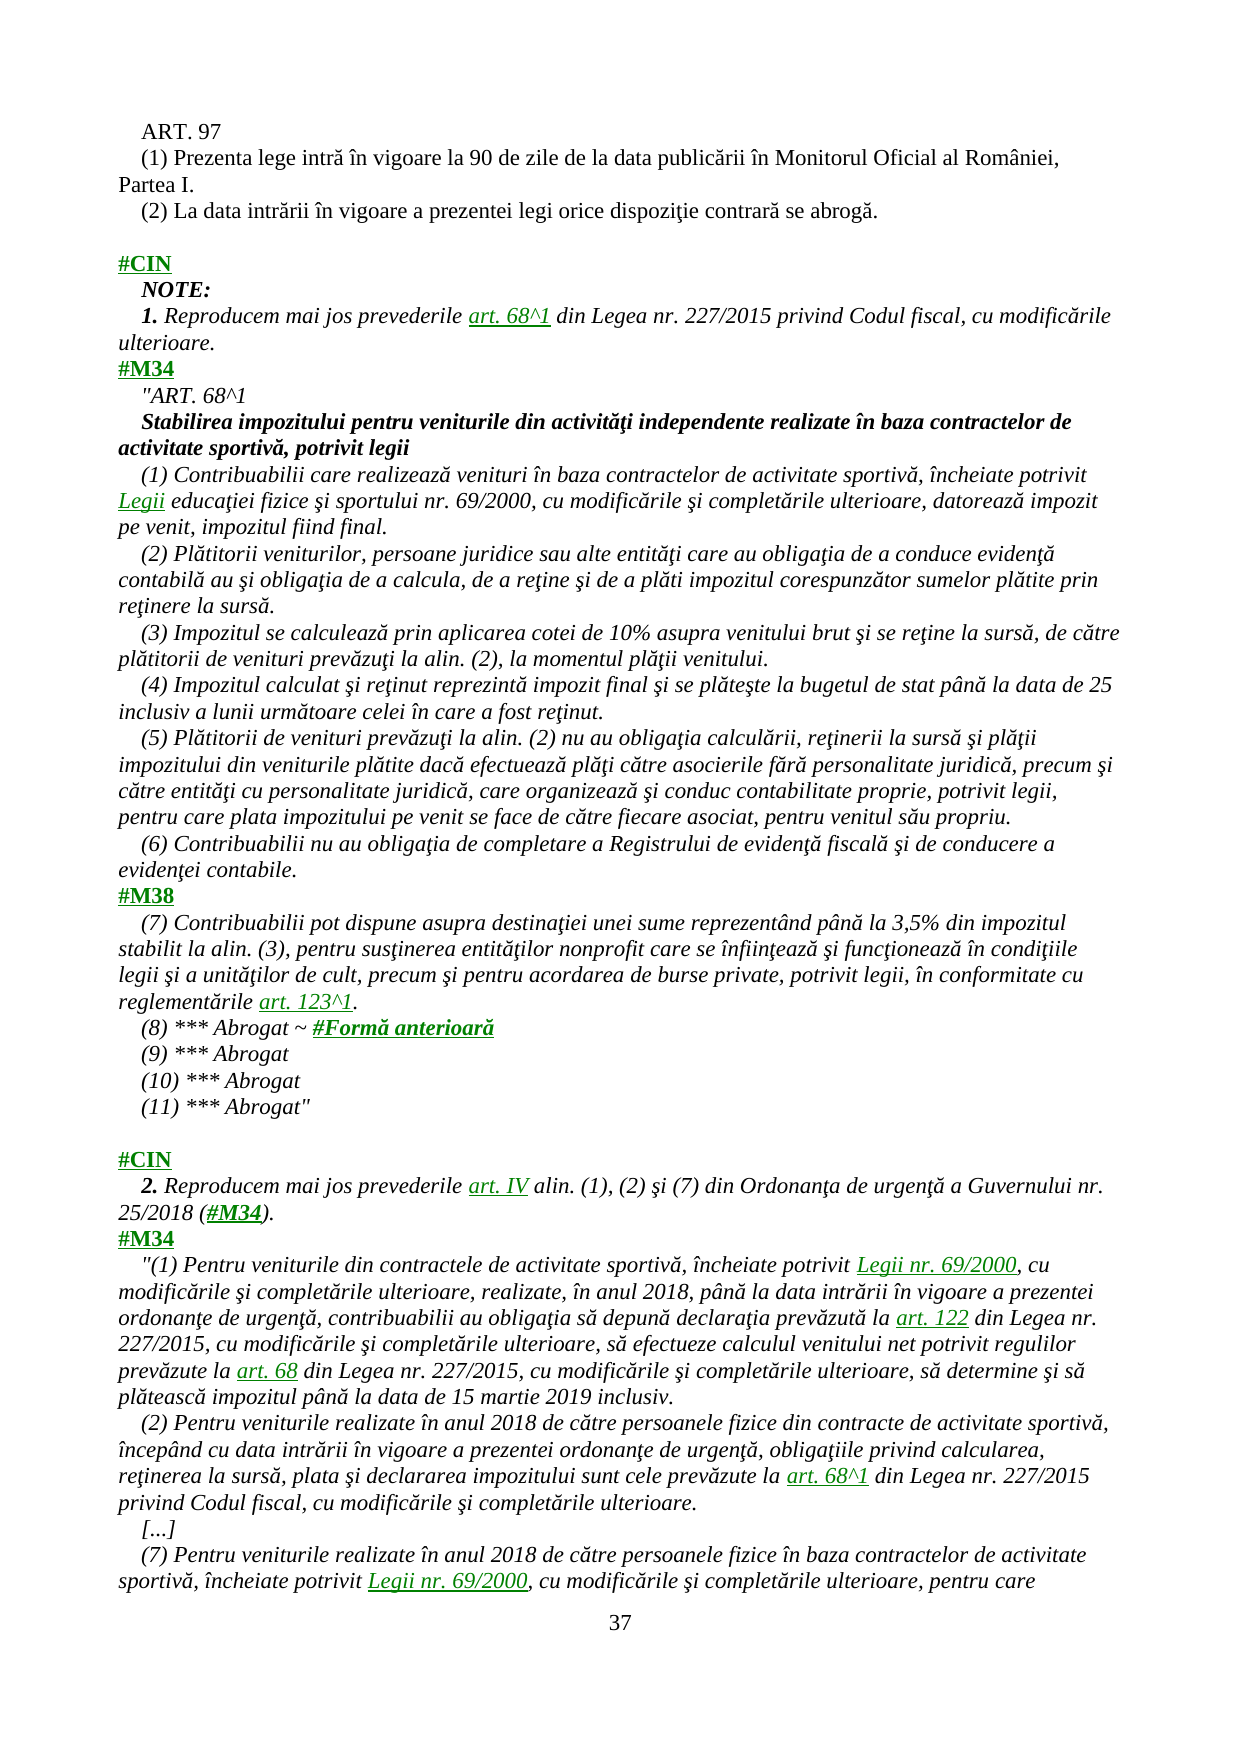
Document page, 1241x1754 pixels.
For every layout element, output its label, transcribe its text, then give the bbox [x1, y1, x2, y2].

text (4) Impozitul calculat şi reţinut reprezintă impozit final şi se plăteşte la bugetul de stat până la data de 25 inclusiv a lunii următoare celei în care a fost reţinut. [118, 672, 1122, 724]
text (11) *** Abrogat" [118, 1093, 1122, 1119]
text #M34 [118, 355, 1122, 382]
text ART. 97 [118, 118, 1122, 144]
text [...] [118, 1515, 1122, 1541]
text Stabilirea impozitului pentru veniturile din activităţi independente realizate în baza contractelor de activitate sportivă, potrivit legii [118, 408, 1122, 461]
text (3) Impozitul se calculează prin aplicarea cotei de 10% asupra venitului brut şi se reţine la sursă, de către plătitorii de venituri prevăzuţi la alin. (2), la momentul plăţii venitului. [118, 619, 1122, 672]
text (1) Prezenta lege intră în vigoare la 90 de zile de la data publicării în Monitorul Oficial al României, Partea I. [118, 144, 1122, 197]
text (2) La data intrării în vigoare a prezentei legi orice dispoziţie contrară se abrogă. [118, 197, 1122, 223]
text (10) *** Abrogat [118, 1067, 1122, 1093]
text (5) Plătitorii de venituri prevăzuţi la alin. (2) nu au obligaţia calculării, reţinerii la sursă şi plăţii impozitului din veniturile plătite dacă efectuează plăţi către asocierile fără personalitate juridică, precum şi către entităţi cu personalitate juridică, care organizează şi conduc contabilitate proprie, potrivit legii, pentru care plata impozitului pe venit se face de către fiecare asociat, pentru venitul său propriu. [118, 724, 1122, 830]
text (2) Pentru veniturile realizate în anul 2018 de către persoanele fizice din contracte de activitate sportivă, începând cu data intrării în vigoare a prezentei ordonanţe de urgenţă, obligaţiile privind calcularea, reţinerea la sursă, plata şi declararea impozitului sunt cele prevăzute la art. 68^1 din Legea nr. 227/2015 privind Codul fiscal, cu modificările şi completările ulterioare. [118, 1409, 1122, 1515]
text "ART. 68^1 [118, 382, 1122, 408]
text "(1) Pentru veniturile din contractele de activitate sportivă, încheiate potrivit Legii nr. 69/2000, cu modificările şi completările ulterioare, realizate, în anul 2018, până la data intrării în vigoare a prezentei ordonanţe de urgenţă, contribuabilii au obligaţia să depună declaraţia prevăzută la art. 122 din Legea nr. 227/2015, cu modificările şi completările ulterioare, să efectueze calculul venitului net potrivit regulilor prevăzute la art. 68 din Legea nr. 227/2015, cu modificările şi completările ulterioare, să determine şi să plătească impozitul până la data de 15 martie 2019 inclusiv. [118, 1251, 1122, 1409]
text (2) Plătitorii veniturilor, persoane juridice sau alte entităţi care au obligaţia de a conduce evidenţă contabilă au şi obligaţia de a calcula, de a reţine şi de a plăti impozitul corespunzător sumelor plătite prin reţinere la sursă. [118, 540, 1122, 619]
text (6) Contribuabilii nu au obligaţia de completare a Registrului de evidenţă fiscală şi de conducere a evidenţei contabile. [118, 830, 1122, 882]
text #CIN [118, 1146, 1122, 1172]
text #M38 [118, 882, 1122, 909]
text NOTE: [118, 276, 1122, 303]
text (9) *** Abrogat [118, 1041, 1122, 1067]
text 1. Reproducem mai jos prevederile art. 68^1 din Legea nr. 227/2015 privind Codul fiscal, cu modificările ulterioare. [118, 303, 1122, 355]
text (8) *** Abrogat ~ #Formă anterioară [118, 1014, 1122, 1041]
text (1) Contribuabilii care realizează venituri în baza contractelor de activitate sportivă, încheiate potrivit Legii educaţiei fizice şi sportului nr. 69/2000, cu modificările şi completările ulterioare, datorează impozit pe venit, impozitul fiind final. [118, 461, 1122, 540]
text 2. Reproducem mai jos prevederile art. IV alin. (1), (2) şi (7) din Ordonanţa de urgenţă a Guvernului nr. 25/2018 (#M34). [118, 1172, 1122, 1225]
text (7) Contribuabilii pot dispune asupra destinaţiei unei sume reprezentând până la 3,5% din impozitul stabilit la alin. (3), pentru susţinerea entităţilor nonprofit care se înfiinţează şi funcţionează în condiţiile legii şi a unităţilor de cult, precum şi pentru acordarea de burse private, potrivit legii, în conformitate cu reglementările art. 123^1. [118, 909, 1122, 1014]
text #M34 [118, 1225, 1122, 1251]
text #CIN [118, 250, 1122, 276]
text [118, 1541, 1122, 1594]
